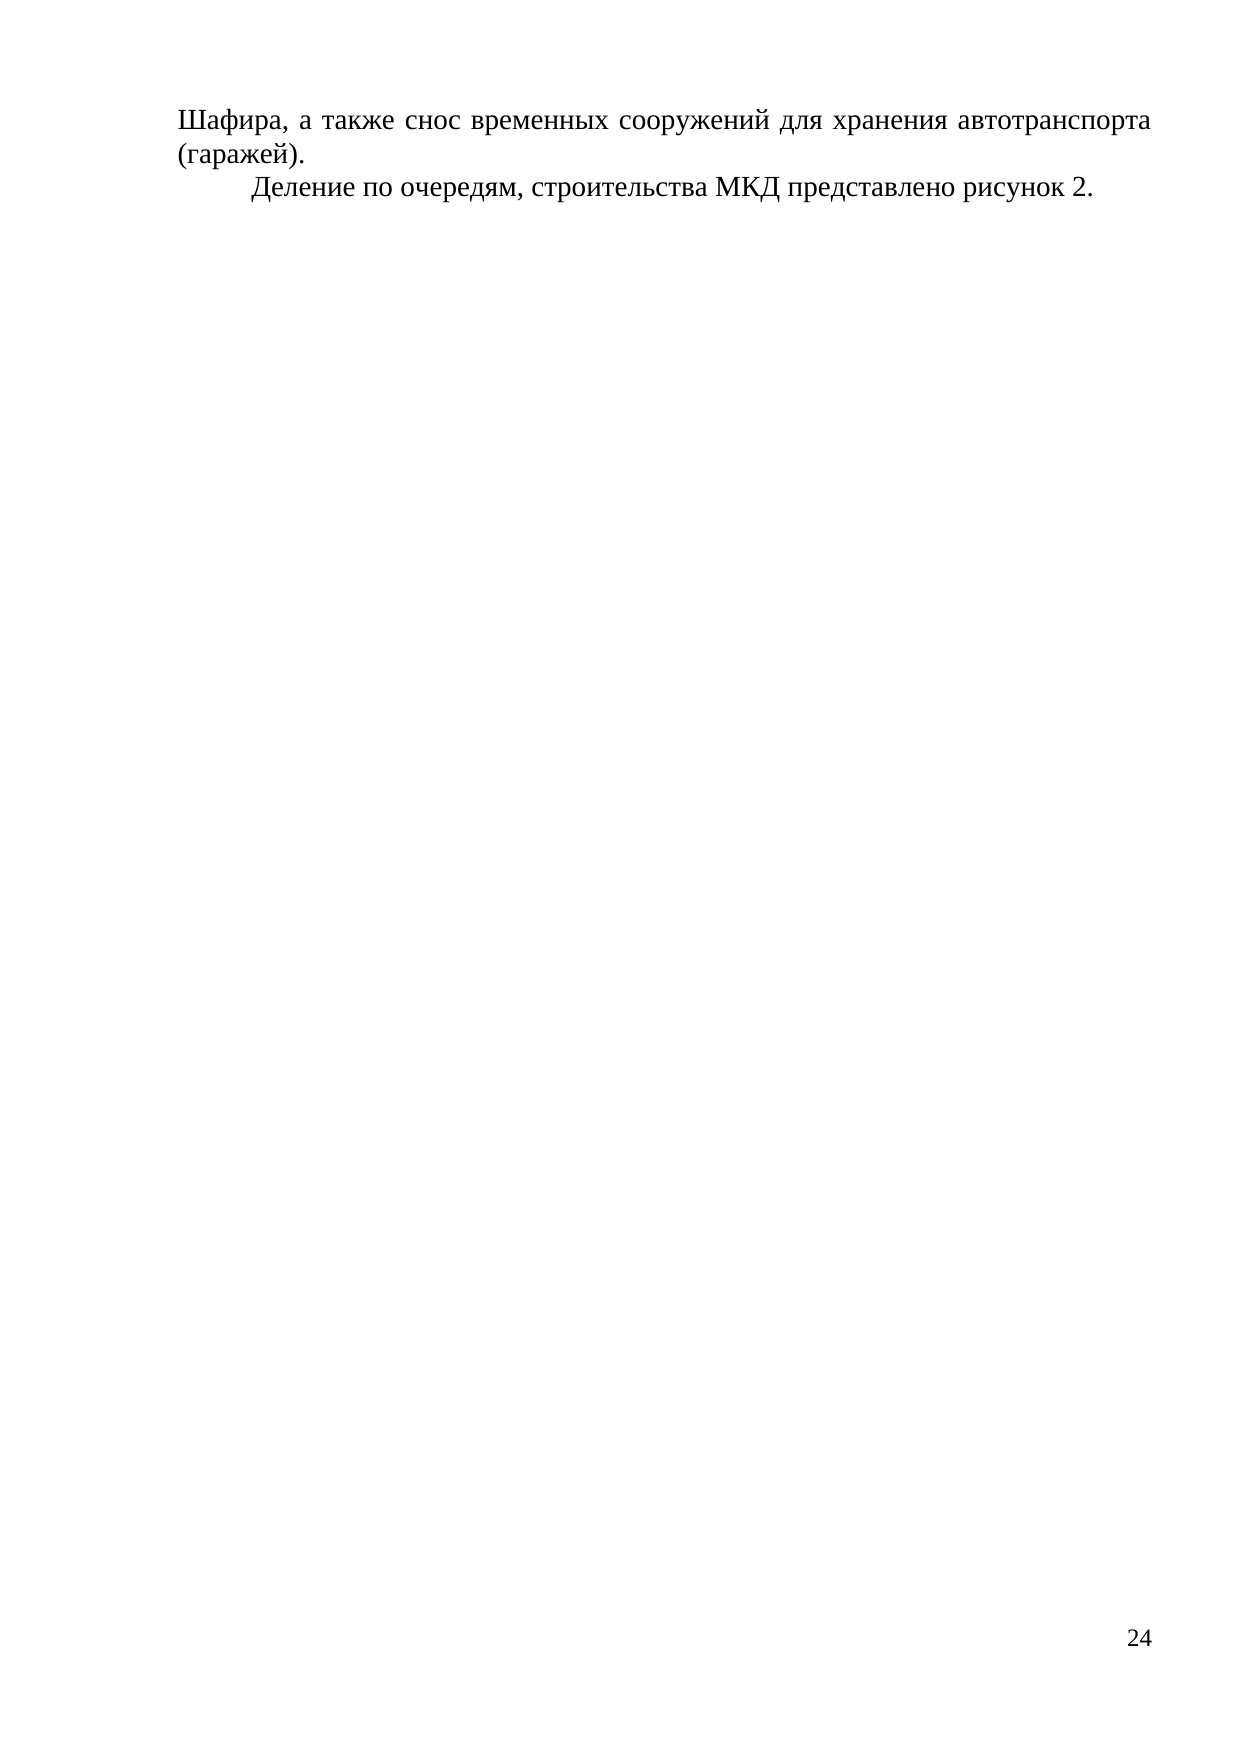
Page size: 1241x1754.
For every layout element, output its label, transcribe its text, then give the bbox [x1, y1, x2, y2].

text Деление по очередям, строительства МКД представлено рисунок 2. [177, 169, 1152, 203]
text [177, 102, 1152, 169]
